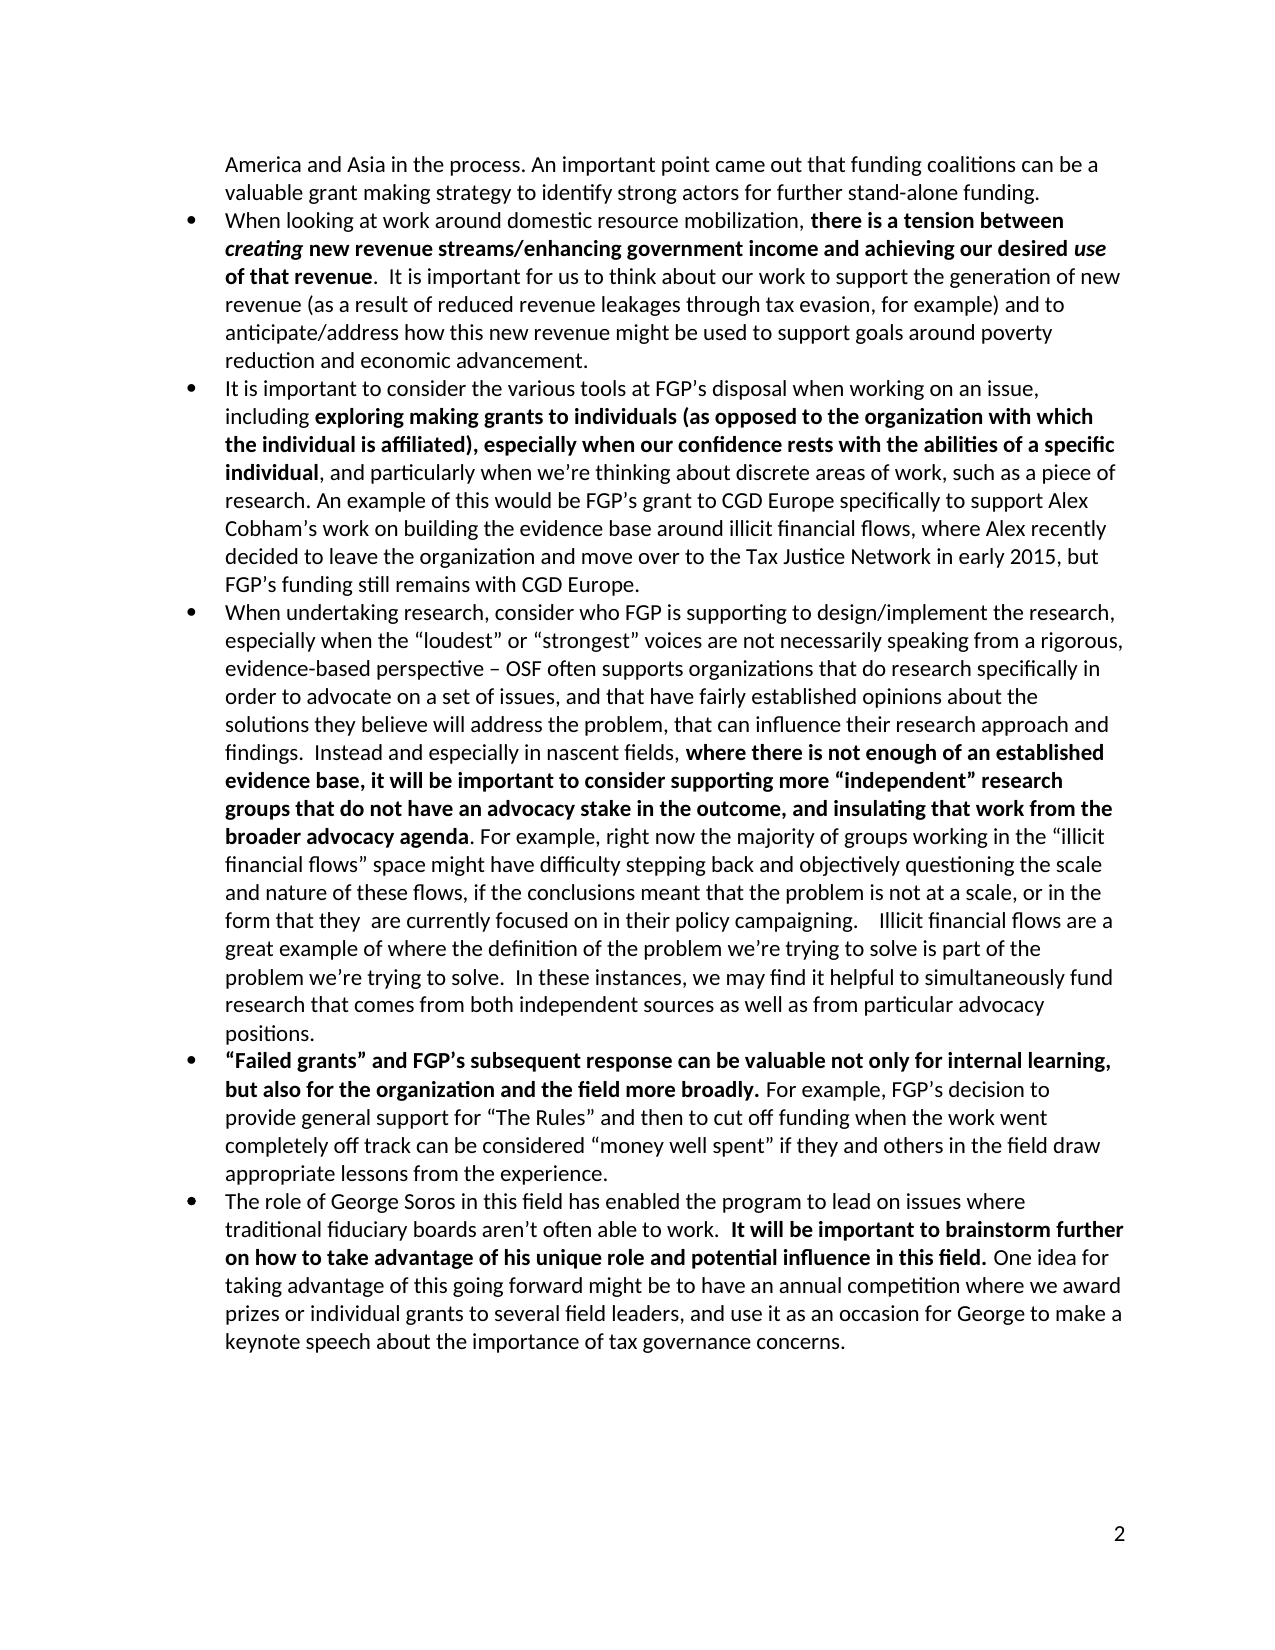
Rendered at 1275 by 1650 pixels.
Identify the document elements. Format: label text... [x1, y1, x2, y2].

list The role of George Soros in this field has enabled the program to lead on issues where traditional fiduciary boards aren’t often able to work. It will be important to brainstorm further on how to take advantage of his unique role and potential influence in this field. One idea for taking advantage of this going forward might be to have an annual competition where we award prizes or individual grants to several field leaders, and use it as an occasion for George to make a keynote speech about the importance of tax governance concerns. [187, 1187, 1125, 1355]
list When undertaking research, consider who FGP is supporting to design/implement the research, especially when the “loudest” or “strongest” voices are not necessarily speaking from a rigorous, evidence-based perspective – OSF often supports organizations that do research specifically in order to advocate on a set of issues, and that have fairly established opinions about the solutions they believe will address the problem, that can influence their research approach and findings. Instead and especially in nascent fields, where there is not enough of an established evidence base, it will be important to consider supporting more “independent” research groups that do not have an advocacy stake in the outcome, and insulating that work from the broader advocacy agenda. For example, right now the majority of groups working in the “illicit financial flows” space might have difficulty stepping back and objectively questioning the scale and nature of these flows, if the conclusions meant that the problem is not at a scale, or in the form that they are currently focused on in their policy campaigning. Illicit financial flows are a great example of where the definition of the problem we’re trying to solve is part of the problem we’re trying to solve. In these instances, we may find it helpful to simultaneously fund research that comes from both independent sources as well as from particular advocacy positions. [187, 598, 1125, 1047]
list It is important to consider the various tools at FGP’s disposal when working on an issue, including exploring making grants to individuals (as opposed to the organization with which the individual is affiliated), especially when our confidence rests with the abilities of a specific individual, and particularly when we’re thinking about discrete areas of work, such as a piece of research. An example of this would be FGP’s grant to CGD Europe specifically to support Alex Cobham’s work on building the evidence base around illicit financial flows, where Alex recently decided to leave the organization and move over to the Tax Justice Network in early 2015, but FGP’s funding still remains with CGD Europe. [187, 374, 1125, 598]
list When looking at work around domestic resource mobilization, there is a tension between creating new revenue streams/enhancing government income and achieving our desired use of that revenue. It is important for us to think about our work to support the generation of new revenue (as a result of reduced revenue leakages through tax evasion, for example) and to anticipate/address how this new revenue might be used to support goals around poverty reduction and economic advancement. [187, 206, 1125, 374]
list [187, 150, 1125, 206]
list “Failed grants” and FGP’s subsequent response can be valuable not only for internal learning, but also for the organization and the field more broadly. For example, FGP’s decision to provide general support for “The Rules” and then to cut off funding when the work went completely off track can be considered “money well spent” if they and others in the field draw appropriate lessons from the experience. [187, 1047, 1125, 1187]
